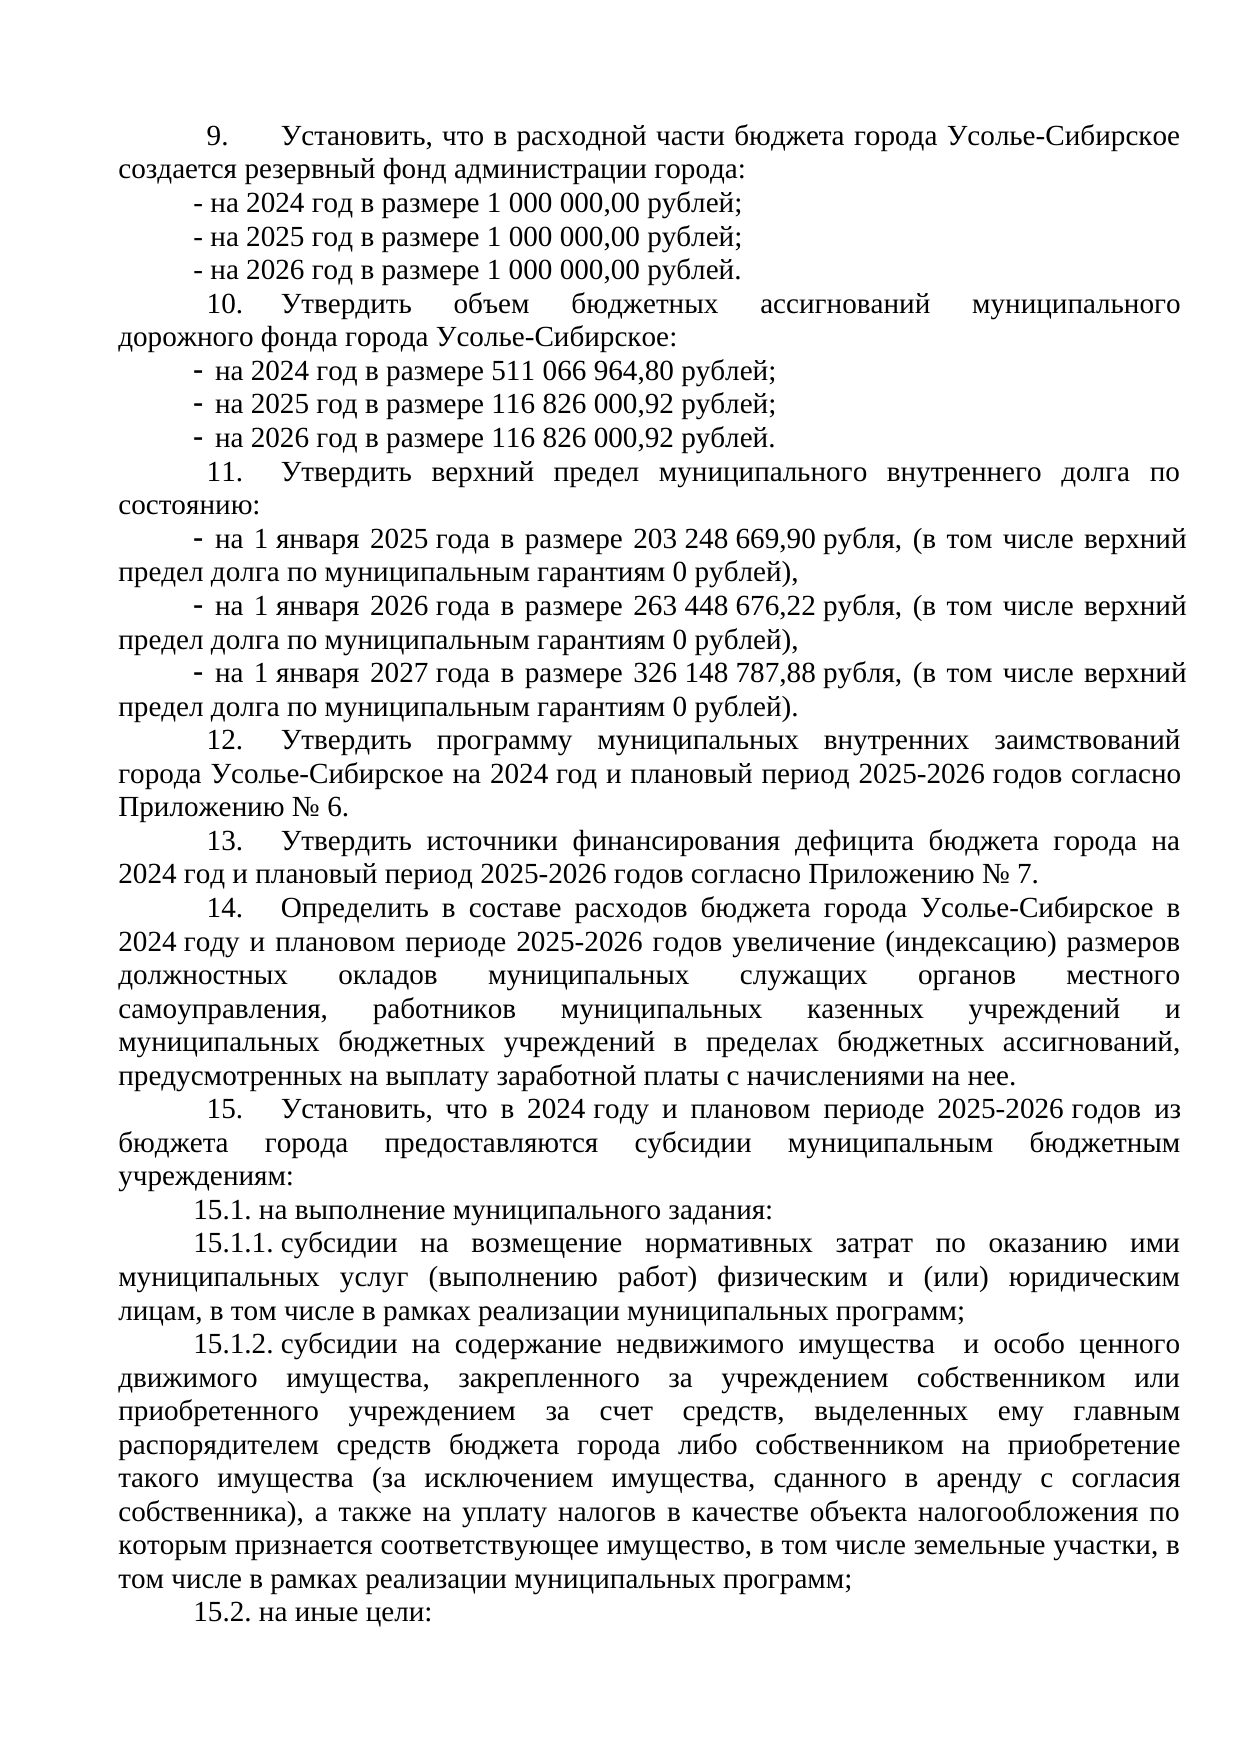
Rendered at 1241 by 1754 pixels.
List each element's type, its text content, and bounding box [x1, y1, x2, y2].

list Установить, что в 2024 году и плановом периоде 2025-2026 годов из бюджета города предоставляются субсидии муниципальным бюджетным учреждениям: [118, 1091, 1181, 1192]
list Утвердить программу муниципальных внутренних заимствований города Усолье-Сибирское на 2024 год и плановый период 2025-2026 годов согласно Приложению № 6. [118, 722, 1181, 823]
list на 1 января 2026 года в размере 263 448 676,22 рубля, (в том числе верхний предел долга по муниципальным гарантиям 0 рублей), [118, 588, 1187, 655]
text 15.1.2. субсидии на содержание недвижимого имущества и особо ценного движимого имущества, закрепленного за учреждением собственником или приобретенного учреждением за счет средств, выделенных ему главным распорядителем средств бюджета города либо собственником на приобретение такого имущества (за исключением имущества, сданного в аренду с согласия собственника), а также на уплату налогов в качестве объекта налогообложения по которым признается соответствующее имущество, в том числе земельные участки, в том числе в рамках реализации муниципальных программ; [118, 1326, 1181, 1594]
text - на 2025 год в размере 1 000 000,00 рублей; [118, 219, 1181, 252]
list Определить в составе расходов бюджета города Усолье-Сибирское в 2024 году и плановом периоде 2025-2026 годов увеличение (индексацию) размеров должностных окладов муниципальных служащих органов местного самоуправления, работников муниципальных казенных учреждений и муниципальных бюджетных учреждений в пределах бюджетных ассигнований, предусмотренных на выплату заработной платы с начислениями на нее. [118, 890, 1181, 1091]
list на 2025 год в размере 116 826 000,92 рублей; [118, 387, 1187, 420]
list на 2026 год в размере 116 826 000,92 рублей. [118, 420, 1187, 454]
text 15.1.1. субсидии на возмещение нормативных затрат по оказанию ими муниципальных услуг (выполнению работ) физическим и (или) юридическим лицам, в том числе в рамках реализации муниципальных программ; [118, 1226, 1181, 1326]
list на 1 января 2025 года в размере 203 248 669,90 рубля, (в том числе верхний предел долга по муниципальным гарантиям 0 рублей), [118, 521, 1187, 588]
text 15.2. на иные цели: [118, 1594, 1181, 1628]
list Утвердить источники финансирования дефицита бюджета города на 2024 год и плановый период 2025-2026 годов согласно Приложению № 7. [118, 823, 1181, 890]
list Утвердить верхний предел муниципального внутреннего долга по состоянию: [118, 454, 1181, 521]
list Утвердить объем бюджетных ассигнований муниципального дорожного фонда города Усолье-Сибирское: [118, 286, 1181, 353]
text 15.1. на выполнение муниципального задания: [118, 1192, 1181, 1226]
list на 2024 год в размере 511 066 964,80 рублей; [118, 353, 1187, 387]
list на 1 января 2027 года в размере 326 148 787,88 рубля, (в том числе верхний предел долга по муниципальным гарантиям 0 рублей). [118, 655, 1187, 722]
list Установить, что в расходной части бюджета города Усолье-Сибирское создается резервный фонд администрации города: [118, 118, 1181, 185]
text - на 2026 год в размере 1 000 000,00 рублей. [118, 252, 1181, 286]
text - на 2024 год в размере 1 000 000,00 рублей; [118, 185, 1181, 219]
